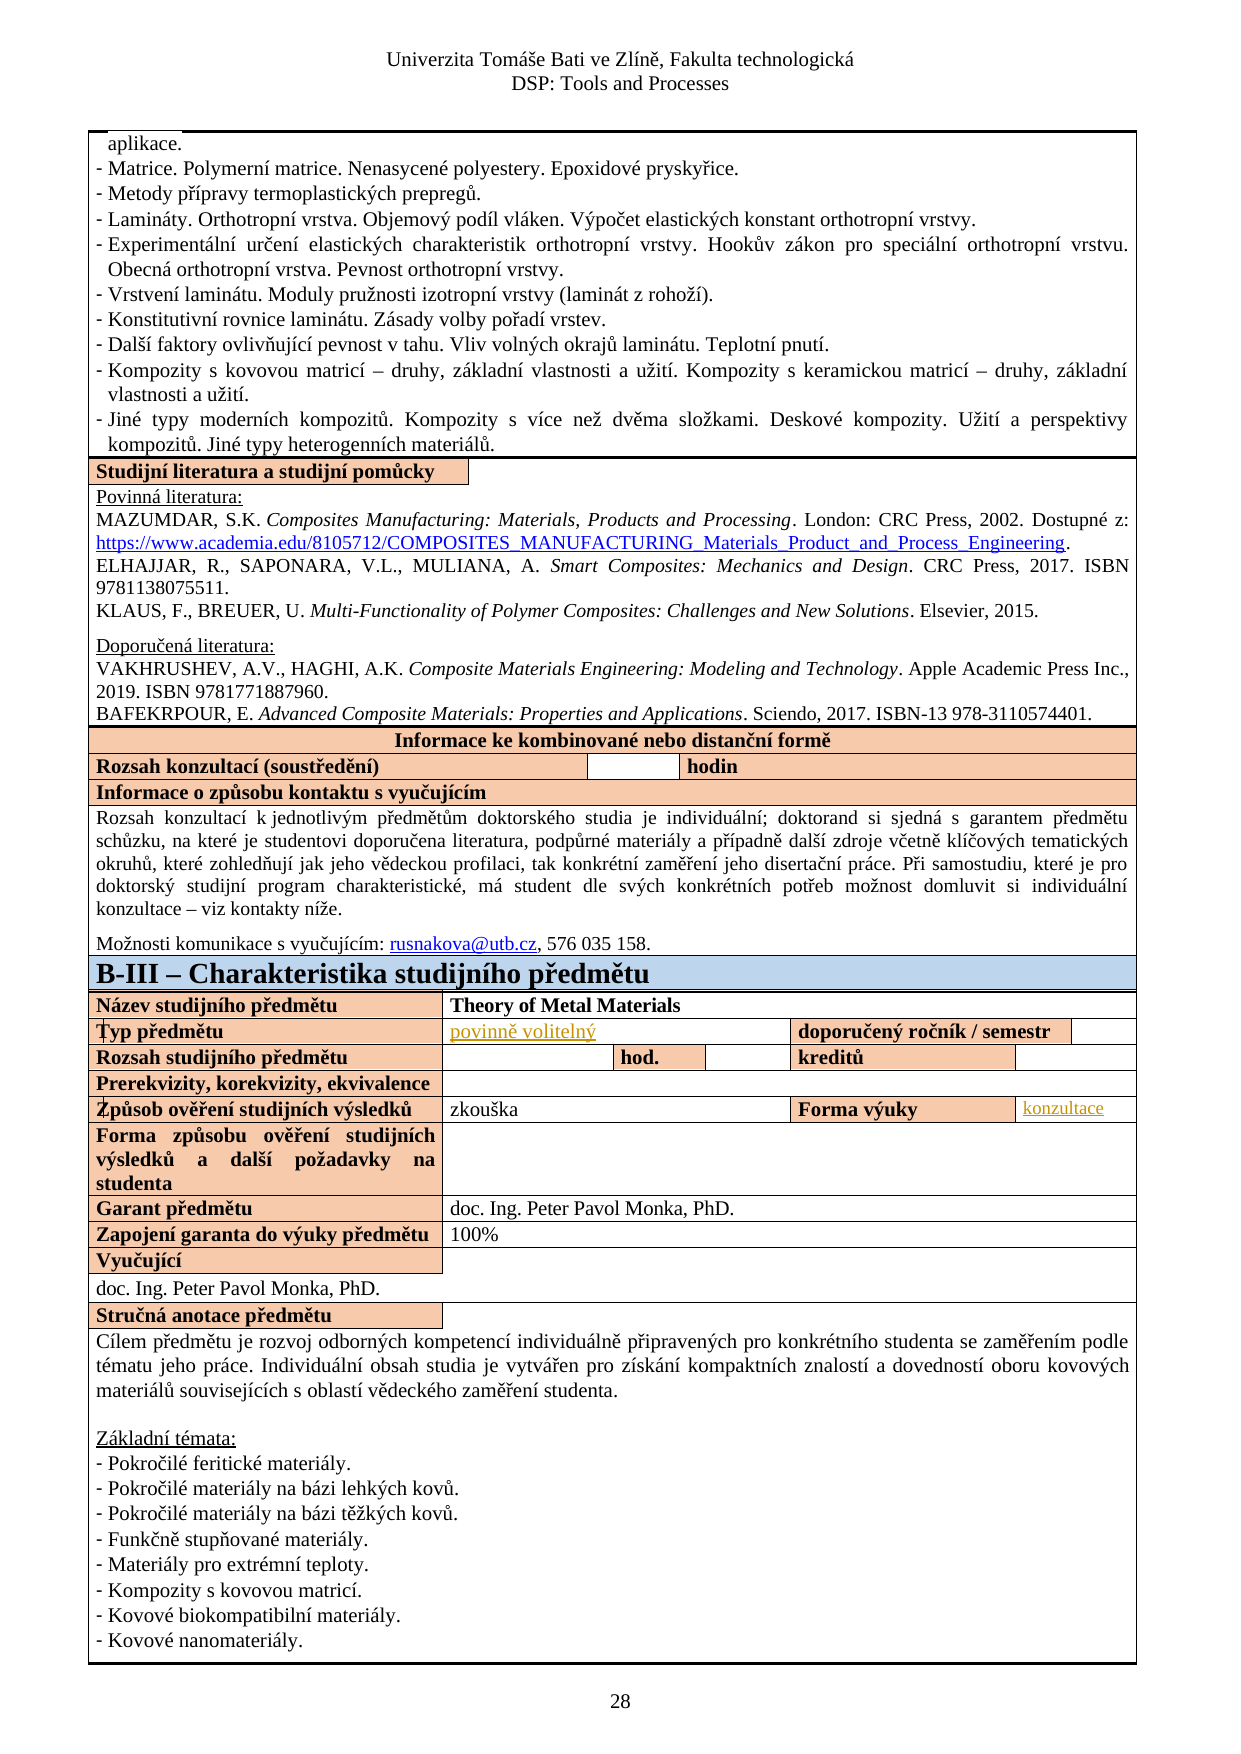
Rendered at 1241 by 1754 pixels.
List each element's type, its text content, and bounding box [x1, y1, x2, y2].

table_cell [443, 1248, 1136, 1273]
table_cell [89, 1328, 1136, 1662]
table_cell Theory of Metal Materials [443, 993, 1136, 1017]
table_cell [89, 133, 1136, 456]
table_cell Zapojení garanta do výuky předmětu [89, 1222, 442, 1247]
table_cell zkouška [443, 1097, 790, 1122]
table_cell Povinná literatura: Mazumdar, S.K. Composites Manufacturing: Materials, Products and Processing. London: CRC Press, 2002. Dostupné z: https://www.academia.edu/8105712/COMPOSITES_MANUFACTURING_Materials_Product_and_Process_Engineering. Elhajjar, R., Saponara, V.L., Muliana, A. Smart Composites: Mechanics and Design. CRC Press, 2017. ISBN 9781138075511. Klaus, F., Breuer, U. Multi-Functionality of Polymer Composites: Challenges and New Solutions. Elsevier, 2015. Doporučená literatura: Vakhrushev, A.V., Haghi, A.K. Composite Materials Engineering: Modeling and Technology. Apple Academic Press Inc., 2019. ISBN 9781771887960. Bafekrpour, E. Advanced Composite Materials: Properties and Applications. Sciendo, 2017. ISBN-13 978-3110574401. [89, 484, 1136, 725]
table_cell Studijní literatura a studijní pomůcky [89, 459, 468, 484]
table_cell [706, 1045, 790, 1069]
table_cell hod. [614, 1045, 705, 1069]
table_cell [443, 1303, 1136, 1328]
table_cell Způsob ověření studijních výsledků [89, 1097, 442, 1122]
table_cell [588, 754, 679, 779]
table_cell [443, 1123, 1136, 1195]
table_cell [443, 1019, 790, 1043]
table_cell [469, 459, 1136, 484]
table_cell Rozsah konzultací (soustředění) [89, 754, 587, 779]
table_cell Informace o způsobu kontaktu s vyučujícím [89, 780, 1136, 805]
table_cell Prerekvizity, korekvizity, ekvivalence [89, 1071, 442, 1096]
table_cell Informace ke kombinované nebo distanční formě [89, 728, 1136, 753]
table_cell [1016, 1097, 1136, 1122]
table_cell B-III – Charakteristika studijního předmětu [89, 956, 1136, 989]
table_cell doc. Ing. Peter Pavol Monka, PhD. [89, 1273, 1136, 1302]
table_cell hodin [680, 754, 1136, 779]
table_cell [1016, 1045, 1136, 1069]
table_cell Název studijního předmětu [89, 993, 442, 1017]
table_cell Forma způsobu ověření studijních výsledků a další požadavky na studenta [89, 1123, 442, 1195]
table_cell [443, 1071, 1136, 1096]
table_cell Typ předmětu [104, 1019, 442, 1043]
table_cell Forma výuky [791, 1097, 1015, 1122]
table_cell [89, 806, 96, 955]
table_cell 100% [443, 1222, 1136, 1247]
table_cell Stručná anotace předmětu [89, 1303, 442, 1328]
table_cell doc. Ing. Peter Pavol Monka, PhD. [443, 1196, 1136, 1221]
table_cell [443, 1045, 613, 1069]
table_cell Rozsah studijního předmětu [89, 1045, 442, 1069]
table_cell doporučený ročník / semestr [791, 1019, 1071, 1043]
table_cell Vyučující [89, 1248, 442, 1273]
table_cell [1072, 1019, 1136, 1043]
table_cell kreditů [791, 1045, 1015, 1069]
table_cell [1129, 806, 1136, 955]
table_cell Garant předmětu [89, 1196, 442, 1221]
